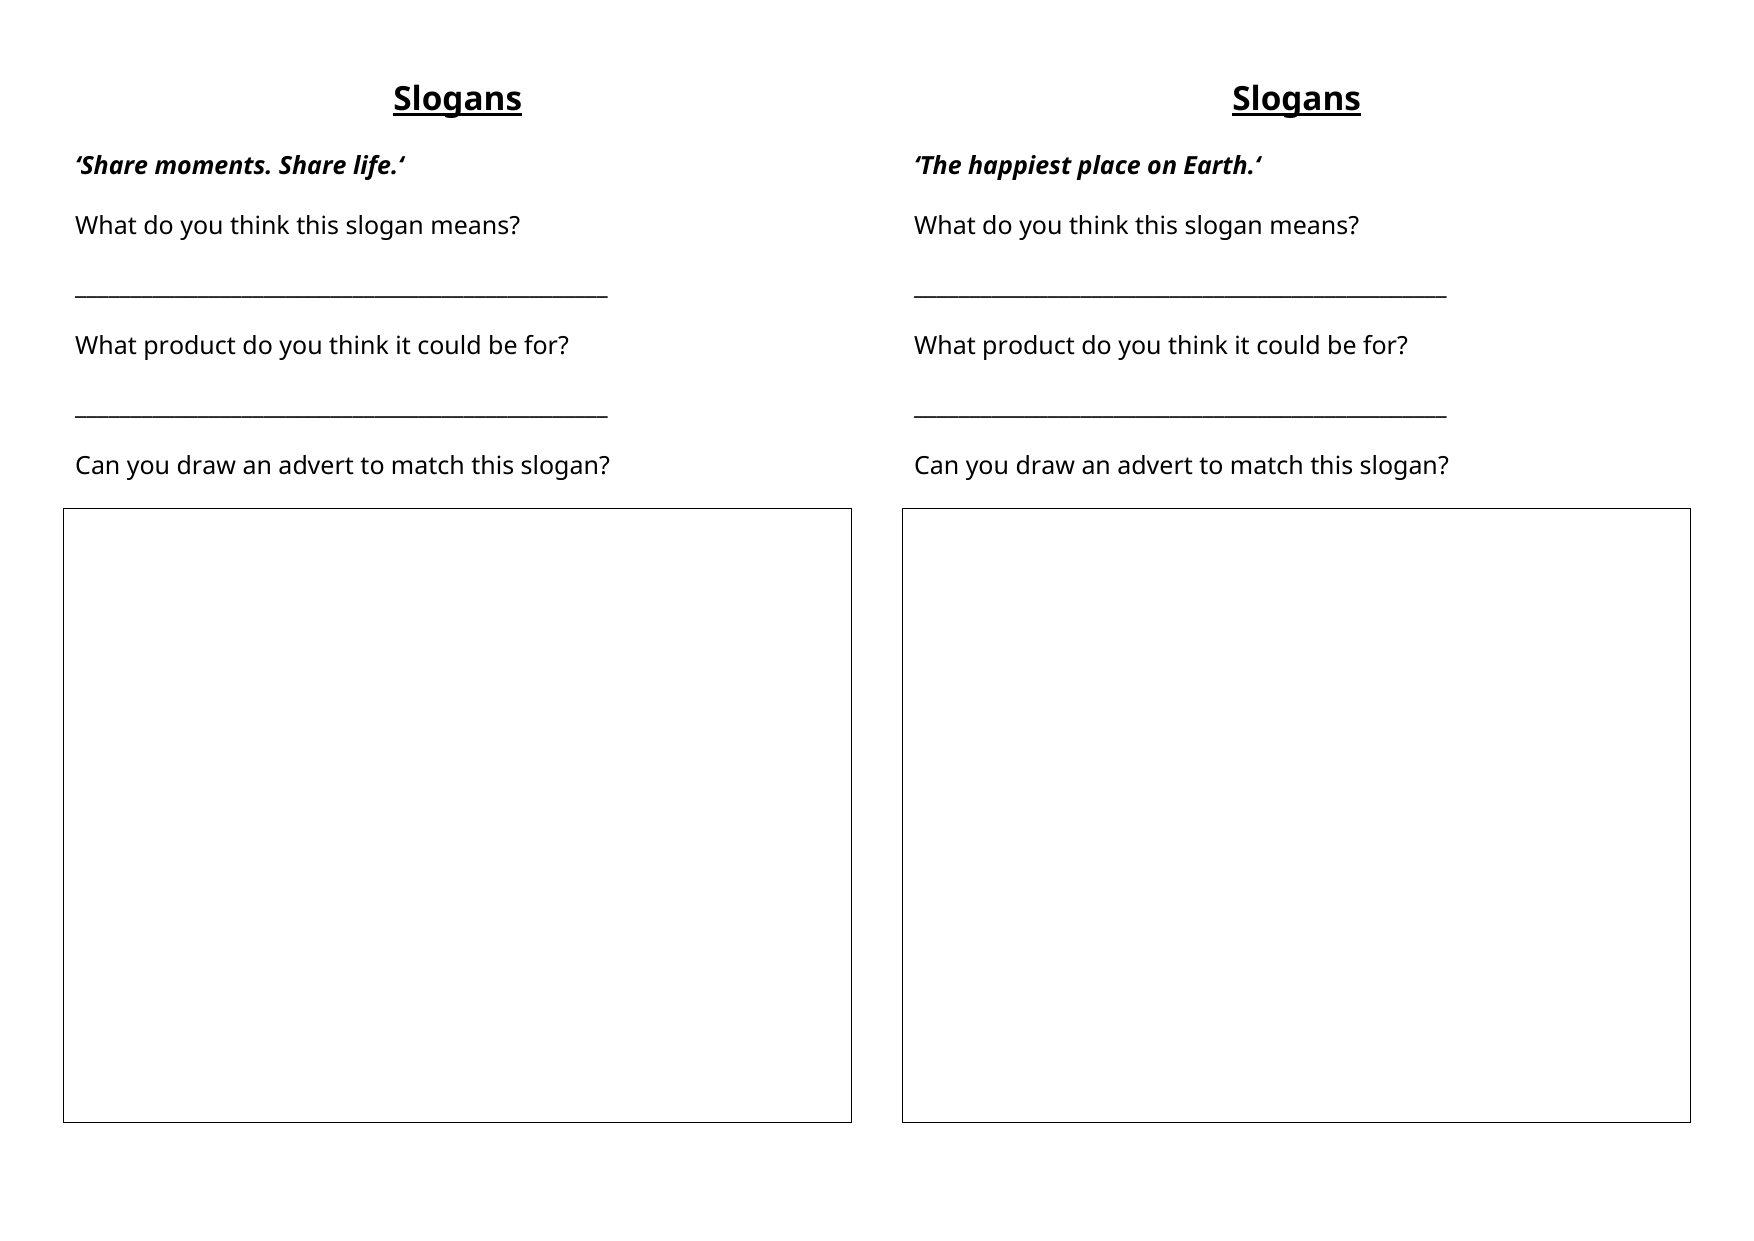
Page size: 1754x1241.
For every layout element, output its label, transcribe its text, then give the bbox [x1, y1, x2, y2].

text Can you draw an advert to match this slogan? [914, 448, 1679, 482]
text Can you draw an advert to match this slogan? [75, 448, 840, 482]
text Slogans [75, 75, 840, 120]
text ________________________________________________ [75, 268, 840, 302]
text What product do you think it could be for? [75, 328, 840, 362]
text ________________________________________________ [914, 388, 1679, 422]
text What product do you think it could be for? [914, 328, 1679, 362]
text What do you think this slogan means? [75, 208, 840, 242]
text ________________________________________________ [75, 388, 840, 422]
text Slogans [914, 75, 1679, 120]
text ‘Share moments. Share life.‘ [75, 148, 840, 182]
text ‘The happiest place on Earth.‘ [914, 148, 1679, 182]
table_header [903, 509, 1690, 1122]
text ________________________________________________ [914, 268, 1679, 302]
text What do you think this slogan means? [914, 208, 1679, 242]
table_header [64, 509, 851, 1122]
